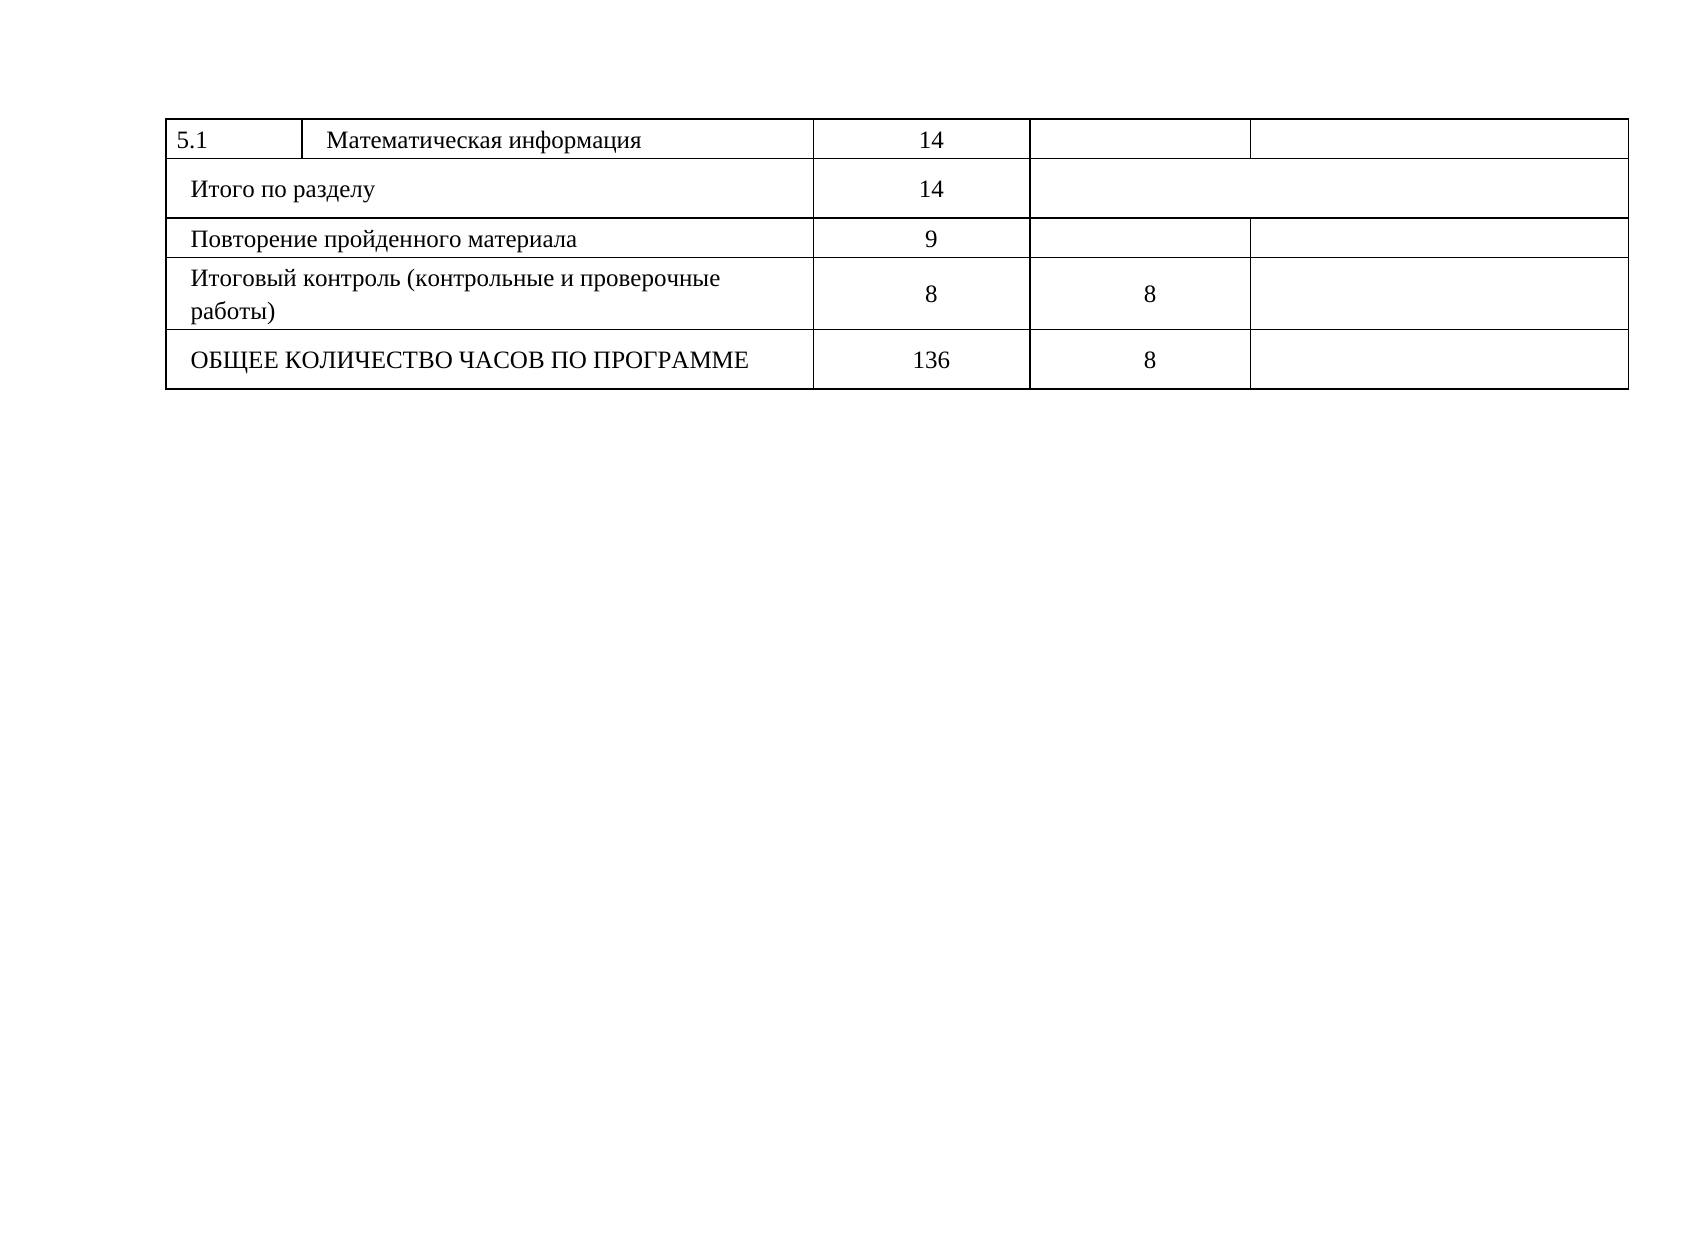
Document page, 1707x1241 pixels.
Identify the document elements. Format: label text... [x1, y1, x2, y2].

table_cell Математическая информация [303, 120, 813, 157]
table_cell ОБЩЕЕ КОЛИЧЕСТВО ЧАСОВ ПО ПРОГРАММЕ [167, 330, 813, 388]
table_cell 136 [814, 330, 1029, 388]
table_cell [1031, 159, 1628, 217]
table_cell 14 [814, 159, 1029, 217]
table_cell Итого по разделу [167, 159, 813, 217]
table_cell [1251, 258, 1628, 329]
table_cell Повторение пройденного материала [167, 219, 813, 256]
table_cell Итоговый контроль (контрольные и проверочные работы) [167, 258, 813, 329]
table_cell 9 [814, 219, 1029, 256]
table_cell 14 [814, 120, 1029, 157]
table_cell 8 [1031, 258, 1250, 329]
table_cell 5.1 [167, 120, 301, 157]
table_cell 8 [1031, 330, 1250, 388]
table_cell [1251, 120, 1628, 157]
table_cell [1251, 330, 1628, 388]
table_cell 8 [814, 258, 1029, 329]
table_cell [1031, 120, 1250, 157]
table_cell [1031, 219, 1250, 256]
table_cell [1251, 219, 1628, 256]
